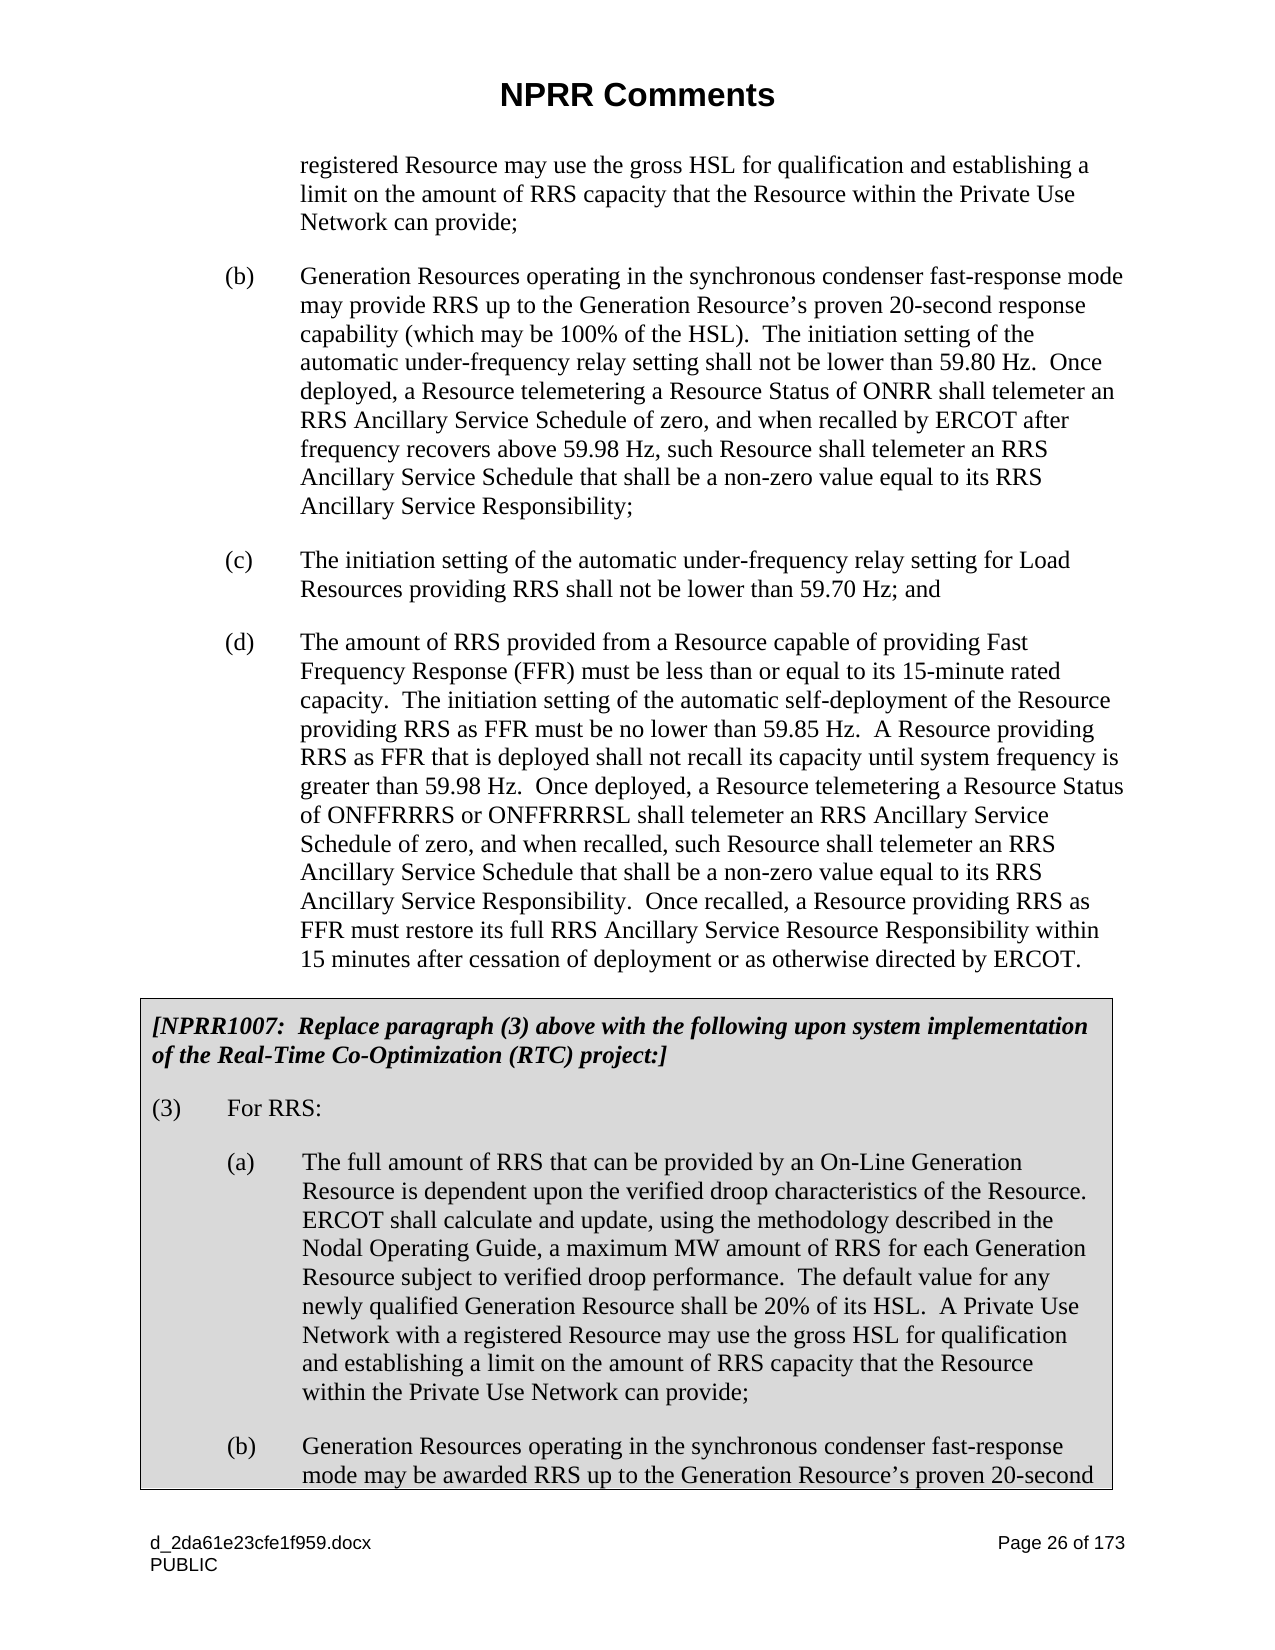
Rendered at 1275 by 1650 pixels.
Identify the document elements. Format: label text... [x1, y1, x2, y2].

text (d) The amount of RRS provided from a Resource capable of providing Fast Frequency Response (FFR) must be less than or equal to its 15-minute rated capacity. The initiation setting of the automatic self-deployment of the Resource providing RRS as FFR must be no lower than 59.85 Hz. A Resource providing RRS as FFR that is deployed shall not recall its capacity until system frequency is greater than 59.98 Hz. Once deployed, a Resource telemetering a Resource Status of ONFFRRRS or ONFFRRRSL shall telemeter an RRS Ancillary Service Schedule of zero, and when recalled, such Resource shall telemeter an RRS Ancillary Service Schedule that shall be a non-zero value equal to its RRS Ancillary Service Responsibility. Once recalled, a Resource providing RRS as FFR must restore its full RRS Ancillary Service Resource Responsibility within 15 minutes after cessation of deployment or as otherwise directed by ERCOT. [225, 627, 1125, 972]
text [225, 150, 1125, 236]
text (b) Generation Resources operating in the synchronous condenser fast-response mode may provide RRS up to the Generation Resource’s proven 20-second response capability (which may be 100% of the HSL). The initiation setting of the automatic under-frequency relay setting shall not be lower than 59.80 Hz. Once deployed, a Resource telemetering a Resource Status of ONRR shall telemeter an RRS Ancillary Service Schedule of zero, and when recalled by ERCOT after frequency recovers above 59.98 Hz, such Resource shall telemeter an RRS Ancillary Service Schedule that shall be a non-zero value equal to its RRS Ancillary Service Responsibility; [225, 261, 1125, 520]
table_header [141, 999, 1112, 1488]
text (c) The initiation setting of the automatic under-frequency relay setting for Load Resources providing RRS shall not be lower than 59.70 Hz; and [225, 545, 1125, 602]
